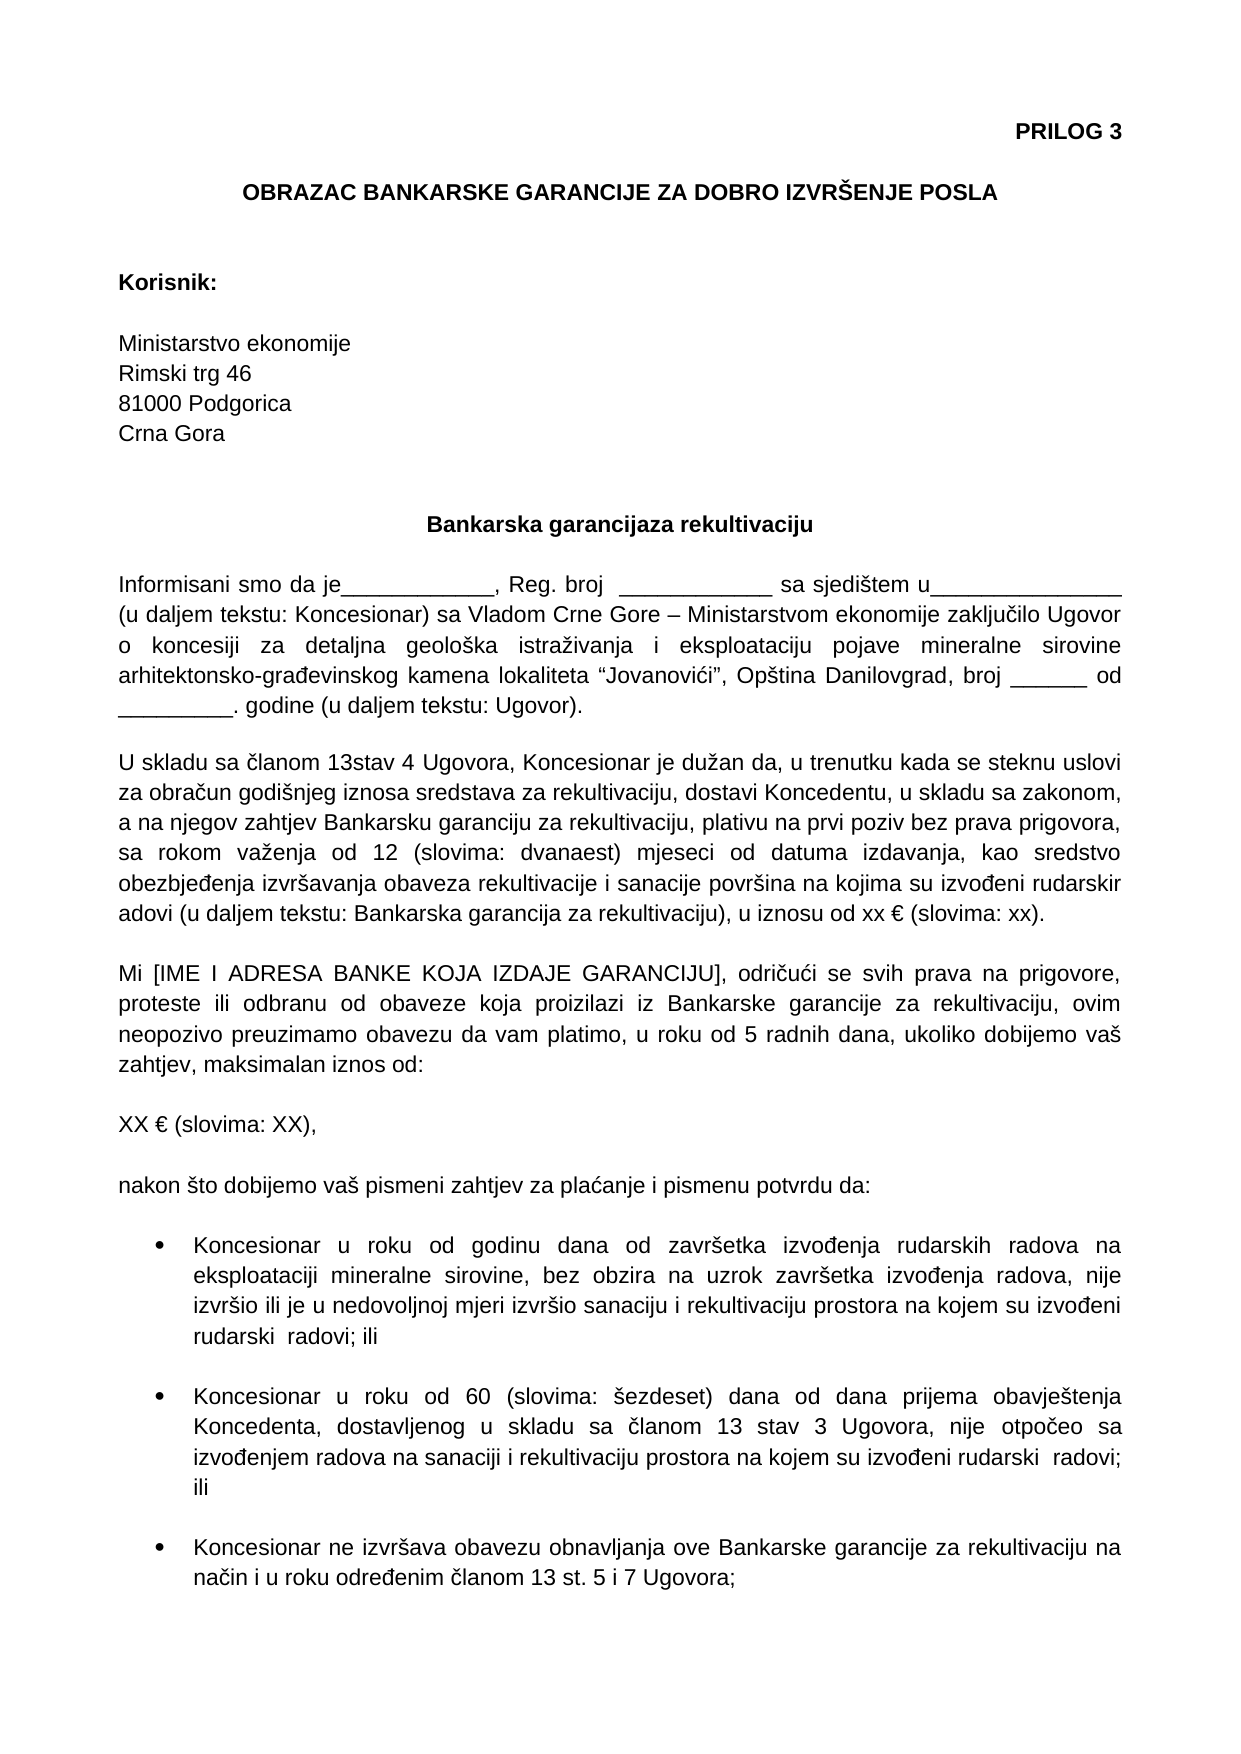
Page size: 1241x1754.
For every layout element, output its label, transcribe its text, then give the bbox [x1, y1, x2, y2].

text nakon što dobijemo vaš pismeni zahtjev za plaćanje i pismenu potvrdu da: [118, 1172, 1122, 1198]
text 81000 Podgorica [118, 390, 1122, 416]
text Informisani smo da je____________, Reg. broj ____________ sa sjedištem u_______________ (u daljem tekstu: Koncesionar) sa Vladom Crne Gore – Ministarstvom ekonomije zaključilo Ugovor o koncesiji za detaljna geološka istraživanja i eksploataciju pojave mineralne sirovine arhitektonsko-građevinskog kamena lokaliteta “Jovanovići”, Opština Danilovgrad, broj ______ od _________. godine (u daljem tekstu: Ugovor). [118, 571, 1122, 718]
text Bankarska garancijaza rekultivaciju [118, 511, 1122, 537]
text XX € (slovima: XX), [118, 1111, 1122, 1137]
text Mi [IME I ADRESA BANKE KOJA IZDAJE GARANCIJU], odričući se svih prava na prigovore, proteste ili odbranu od obaveze koja proizilazi iz Bankarske garancije za rekultivaciju, ovim neopozivo preuzimamo obavezu da vam platimo, u roku od 5 radnih dana, ukoliko dobijemo vaš zahtjev, maksimalan iznos od: [118, 960, 1122, 1077]
text OBRAZAC BANKARSKE GARANCIJE ZA DOBRO IZVRŠENJE POSLA [118, 178, 1122, 205]
text Crna Gora [118, 420, 1122, 447]
text U skladu sa članom 13stav 4 Ugovora, Koncesionar je dužan da, u trenutku kada se steknu uslovi za obračun godišnjeg iznosa sredstava za rekultivaciju, dostavi Koncedentu, u skladu sa zakonom, a na njegov zahtjev Bankarsku garanciju za rekultivaciju, plativu na prvi poziv bez prava prigovora, sa rokom važenja od 12 (slovima: dvanaest) mjeseci od datuma izdavanja, kao sredstvo obezbjeđenja izvršavanja obaveza rekultivacije i sanacije površina na kojima su izvođeni rudarskir adovi (u daljem tekstu: Bankarska garancija za rekultivaciju), u iznosu od xx € (slovima: xx). [118, 749, 1122, 926]
list Koncesionar ne izvršava obavezu obnavljanja ove Bankarske garancije za rekultivaciju na način i u roku određenim članom 13 st. 5 i 7 Ugovora; [156, 1534, 1122, 1591]
text PRILOG 3 [118, 118, 1122, 144]
text Ministarstvo ekonomije [118, 329, 1122, 356]
list Koncesionar u roku od 60 (slovima: šezdeset) dana od dana prijema obavještenja Koncedenta, dostavljenog u skladu sa članom 13 stav 3 Ugovora, nije otpočeo sa izvođenjem radova na sanaciji i rekultivaciju prostora na kojem su izvođeni rudarski radovi; ili [156, 1383, 1122, 1500]
text Korisnik: [118, 269, 1122, 296]
list Koncesionar u roku od godinu dana od završetka izvođenja rudarskih radova na eksploataciji mineralne sirovine, bez obzira na uzrok završetka izvođenja radova, nije izvršio ili je u nedovoljnoj mjeri izvršio sanaciju i rekultivaciju prostora na kojem su izvođeni rudarski radovi; ili [156, 1232, 1122, 1349]
text Rimski trg 46 [118, 360, 1122, 386]
